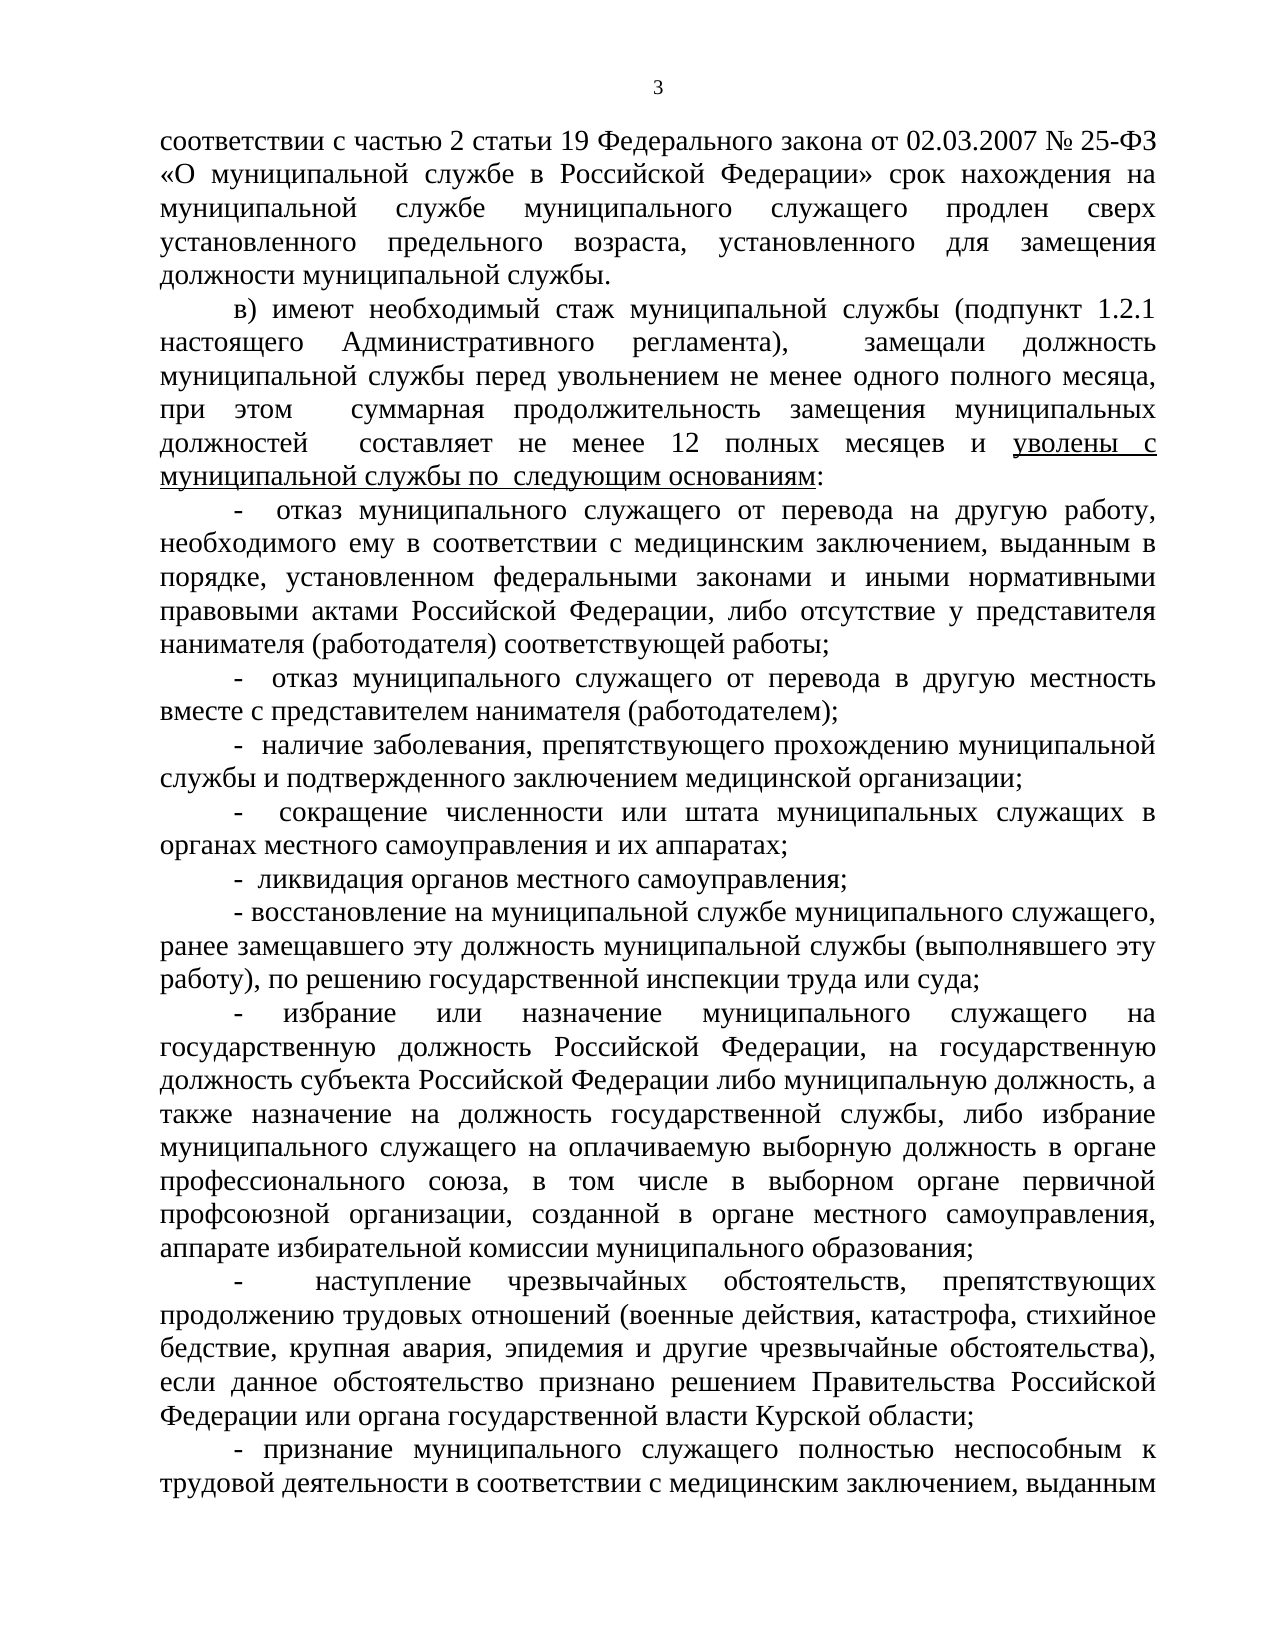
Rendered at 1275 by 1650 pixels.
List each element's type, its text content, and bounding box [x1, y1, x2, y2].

text - сокращение численности или штата муниципальных служащих в органах местного самоуправления и их аппаратах; [159, 794, 1157, 861]
text - восстановление на муниципальной службе муниципального служащего, ранее замещавшего эту должность муниципальной службы (выполнявшего эту работу), по решению государственной инспекции труда или суда; [159, 894, 1157, 995]
text - избрание или назначение муниципального служащего на государственную должность Российской Федерации, на государственную должность субъекта Российской Федерации либо муниципальную должность, а также назначение на должность государственной службы, либо избрание муниципального служащего на оплачиваемую выборную должность в органе профессионального союза, в том числе в выборном органе первичной профсоюзной организации, созданной в органе местного самоуправления, аппарате избирательной комиссии муниципального образования; [159, 995, 1157, 1263]
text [159, 123, 1157, 291]
text - наличие заболевания, препятствующего прохождению муниципальной службы и подтвержденного заключением медицинской организации; [159, 727, 1157, 794]
text - отказ муниципального служащего от перевода на другую работу, необходимого ему в соответствии с медицинским заключением, выданным в порядке, установленном федеральными законами и иными нормативными правовыми актами Российской Федерации, либо отсутствие у представителя нанимателя (работодателя) соответствующей работы; [159, 492, 1157, 660]
text в) имеют необходимый стаж муниципальной службы (подпункт 1.2.1 настоящего Административного регламента), замещали должность муниципальной службы перед увольнением не менее одного полного месяца, при этом суммарная продолжительность замещения муниципальных должностей составляет не менее 12 полных месяцев и уволены с муниципальной службы по следующим основаниям: [159, 291, 1157, 492]
text - ликвидация органов местного самоуправления; [159, 861, 1157, 894]
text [159, 1431, 1157, 1498]
text - наступление чрезвычайных обстоятельств, препятствующих продолжению трудовых отношений (военные действия, катастрофа, стихийное бедствие, крупная авария, эпидемия и другие чрезвычайные обстоятельства), если данное обстоятельство признано решением Правительства Российской Федерации или органа государственной власти Курской области; [159, 1263, 1157, 1431]
text - отказ муниципального служащего от перевода в другую местность вместе с представителем нанимателя (работодателем); [159, 660, 1157, 727]
